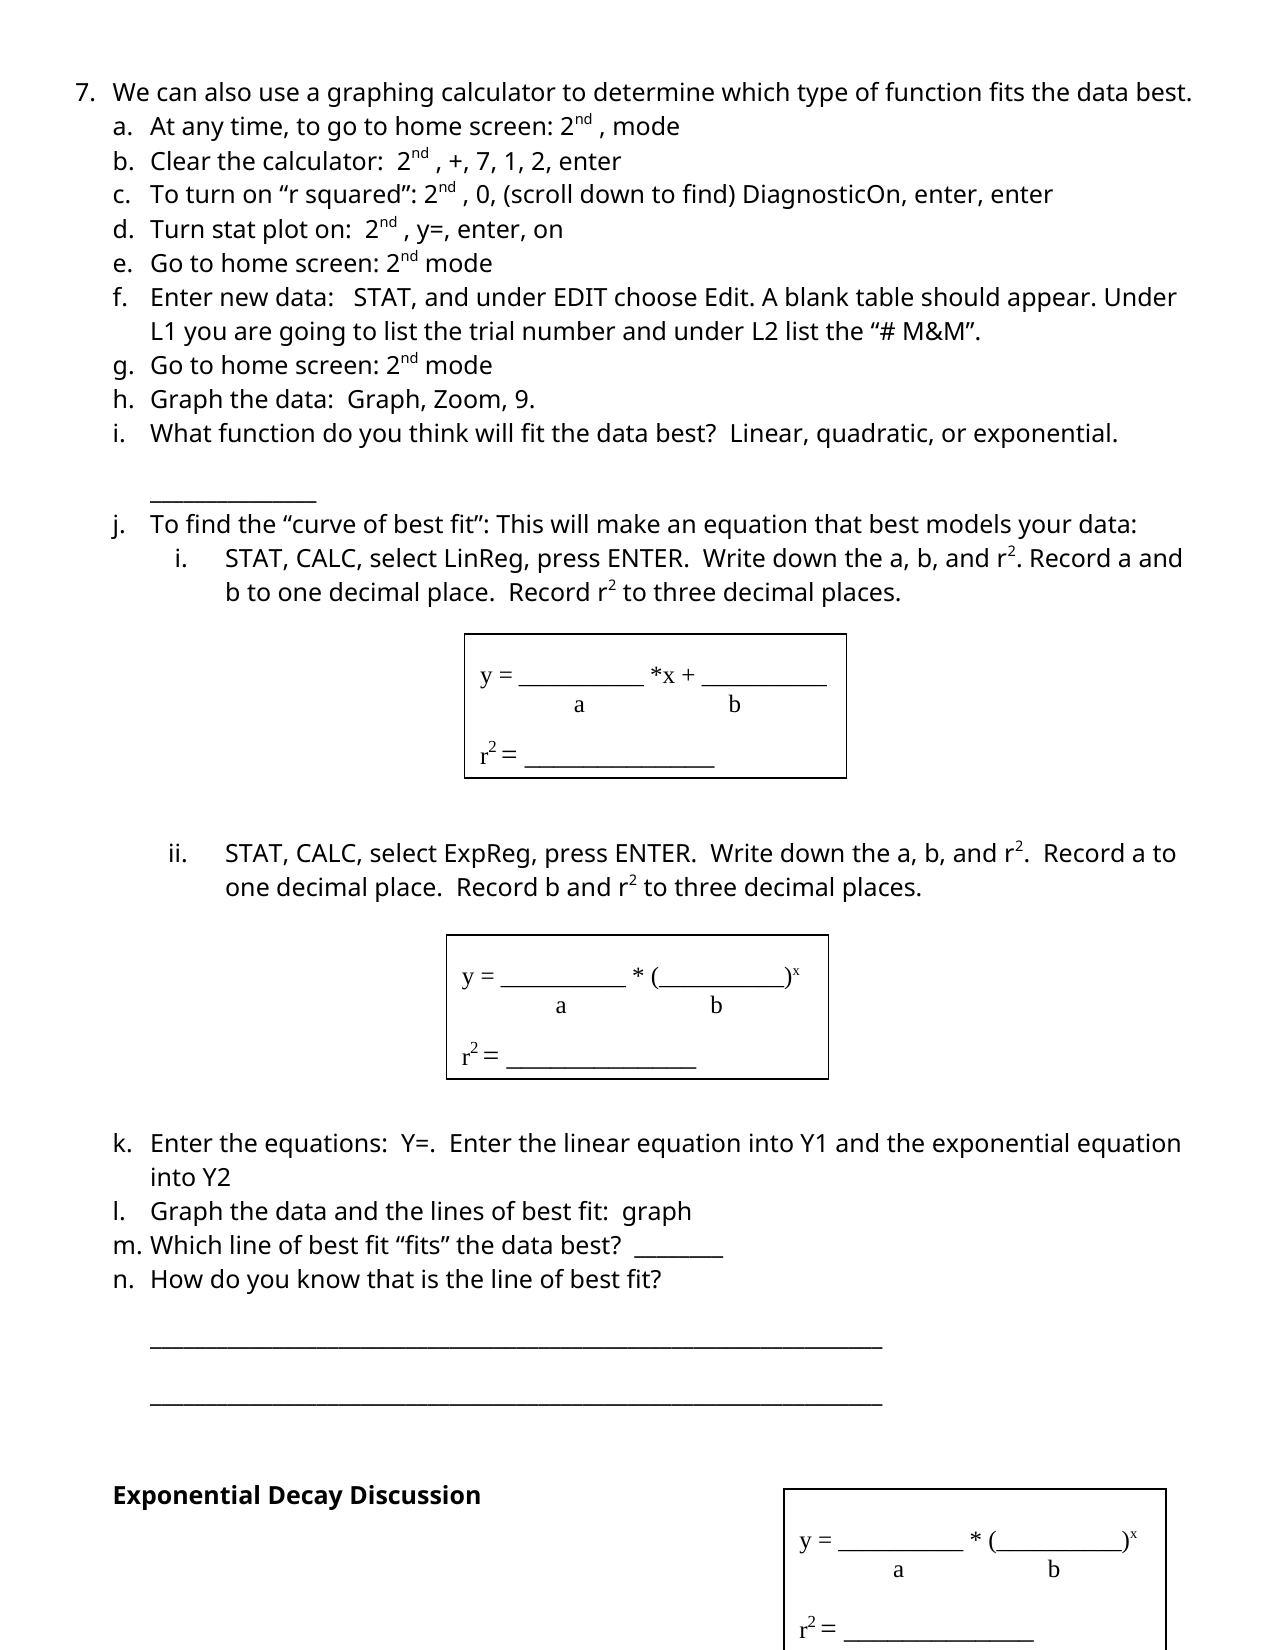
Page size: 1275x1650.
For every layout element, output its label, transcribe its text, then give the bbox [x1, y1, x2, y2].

list Enter new data: STAT, and under EDIT choose Edit. A blank table should appear. Under L1 you are going to list the trial number and under L2 list the “# M&M”. [112, 279, 1200, 347]
list Exponential Decay Discussion [112, 1478, 1200, 1512]
list We can also use a graphing calculator to determine which type of function fits the data best. [75, 75, 1200, 109]
list Clear the calculator: 2nd , +, 7, 1, 2, enter [112, 143, 1200, 177]
list To find the “curve of best fit”: This will make an equation that best models your data: [112, 506, 1200, 541]
list What function do you think will fit the data best? Linear, quadratic, or exponential. [112, 416, 1200, 450]
list To turn on “r squared”: 2nd , 0, (scroll down to find) DiagnosticOn, enter, enter [112, 177, 1200, 211]
list Enter the equations: Y=. Enter the linear equation into Y1 and the exponential equation into Y2 [112, 1126, 1200, 1194]
list Graph the data: Graph, Zoom, 9. [112, 382, 1200, 416]
list Which line of best fit “fits” the data best? ________ [112, 1228, 1200, 1262]
list STAT, CALC, select LinReg, press ENTER. Write down the a, b, and r2. Record a and b to one decimal place. Record r2 to three decimal places. [187, 541, 1200, 609]
list How do you know that is the line of best fit? [112, 1262, 1200, 1296]
list Go to home screen: 2nd mode [112, 347, 1200, 382]
list Graph the data and the lines of best fit: graph [112, 1194, 1200, 1228]
list __________________________________________________________________ [150, 1375, 1200, 1409]
list Go to home screen: 2nd mode [112, 245, 1200, 279]
list STAT, CALC, select ExpReg, press ENTER. Write down the a, b, and r2. Record a to one decimal place. Record b and r2 to three decimal places. [187, 836, 1200, 904]
list At any time, to go to home screen: 2nd , mode [112, 109, 1200, 143]
list Turn stat plot on: 2nd , y=, enter, on [112, 211, 1200, 245]
text _______________ [112, 472, 1200, 506]
list __________________________________________________________________ [150, 1319, 1200, 1353]
